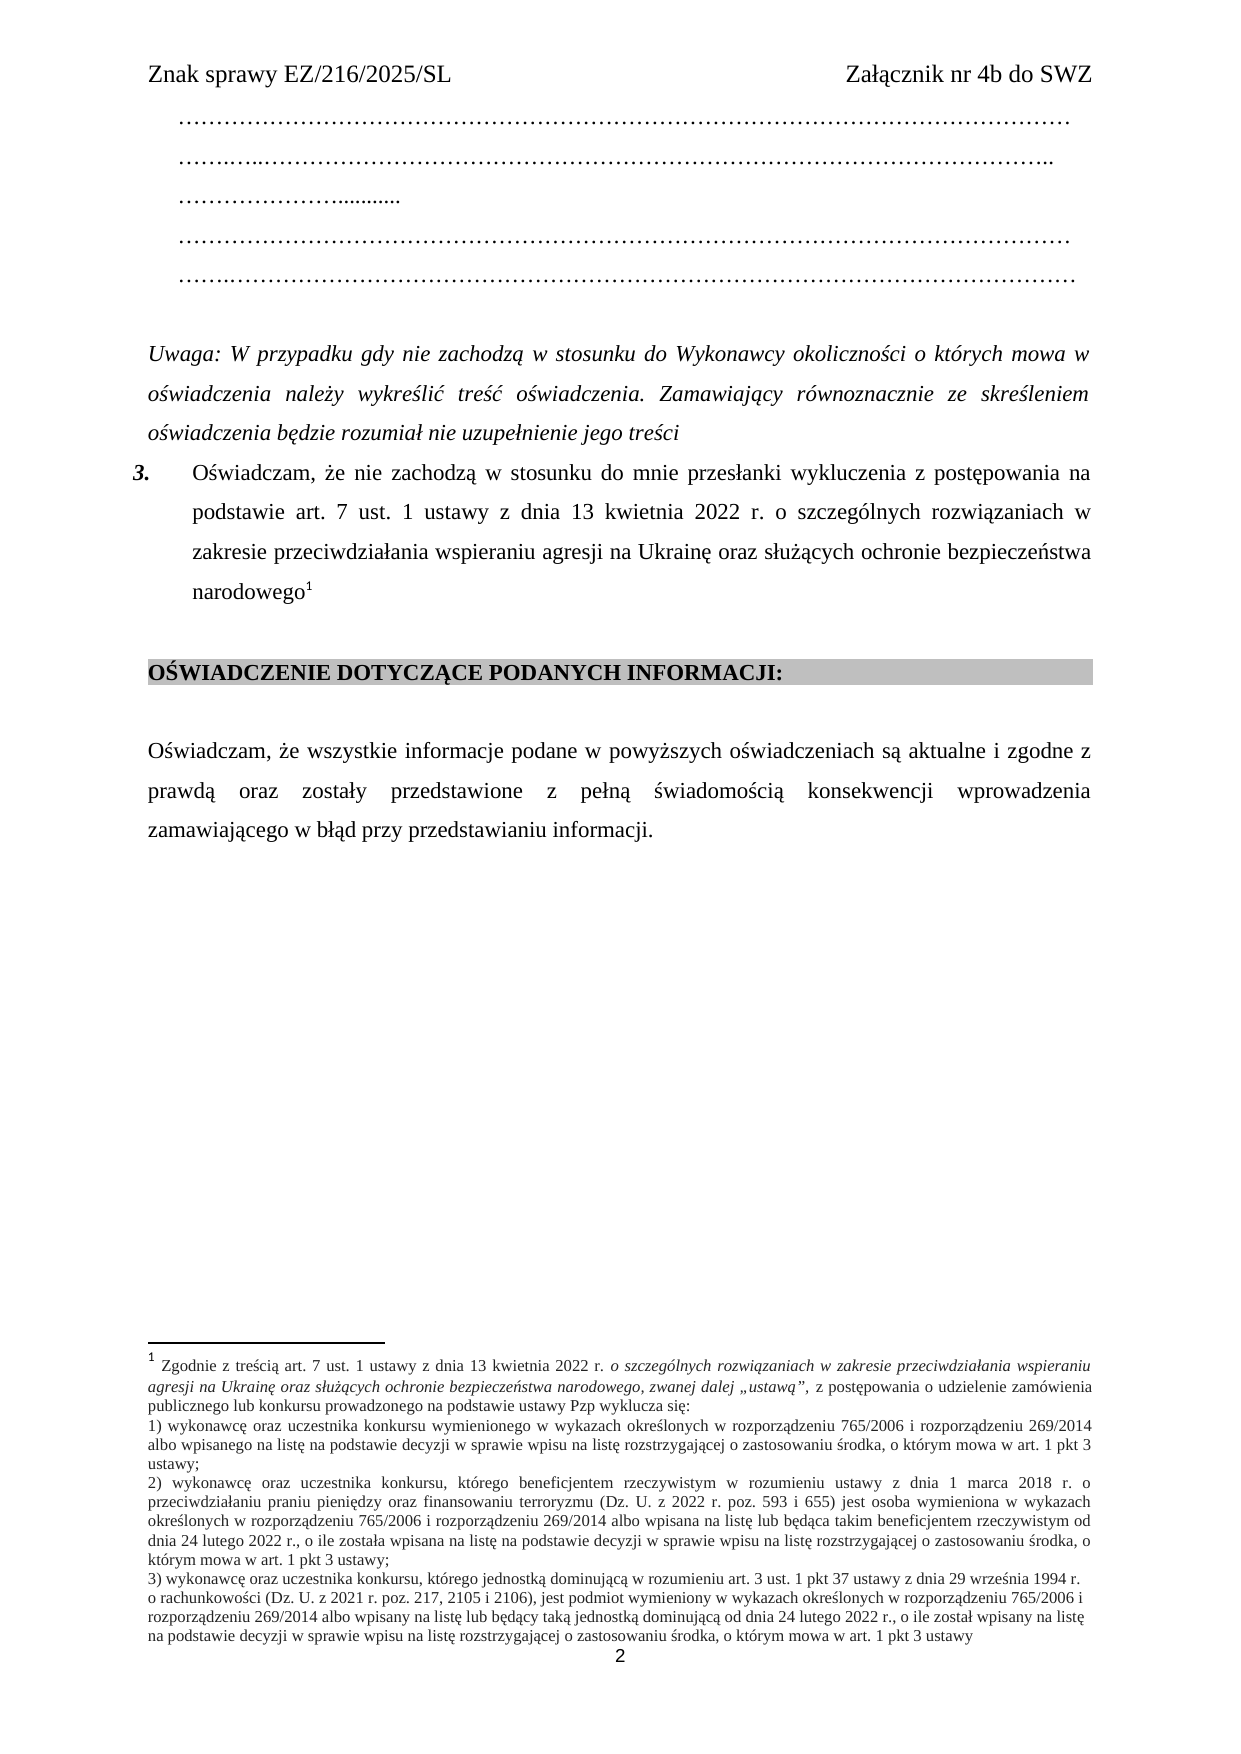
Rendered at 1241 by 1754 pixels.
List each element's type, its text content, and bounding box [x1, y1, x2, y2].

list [148, 103, 1093, 288]
list Oświadczam, że nie zachodzą w stosunku do mnie przesłanki wykluczenia z postępowania na podstawie art. 7 ust. 1 ustawy z dnia 13 kwietnia 2022 r. o szczególnych rozwiązaniach w zakresie przeciwdziałania wspieraniu agresji na Ukrainę oraz służących ochronie bezpieczeństwa narodowego [133, 459, 1093, 605]
text OŚWIADCZENIE DOTYCZĄCE PODANYCH INFORMACJI: [148, 659, 1093, 685]
text Oświadczam, że wszystkie informacje podane w powyższych oświadczeniach są aktualne i zgodne z prawdą oraz zostały przedstawione z pełną świadomością konsekwencji wprowadzenia zamawiającego w błąd przy przedstawianiu informacji. [148, 738, 1093, 843]
text Uwaga: W przypadku gdy nie zachodzą w stosunku do Wykonawcy okoliczności o których mowa w oświadczenia należy wykreślić treść oświadczenia. Zamawiający równoznacznie ze skreśleniem oświadczenia będzie rozumiał nie uzupełnienie jego treści [148, 340, 1093, 446]
